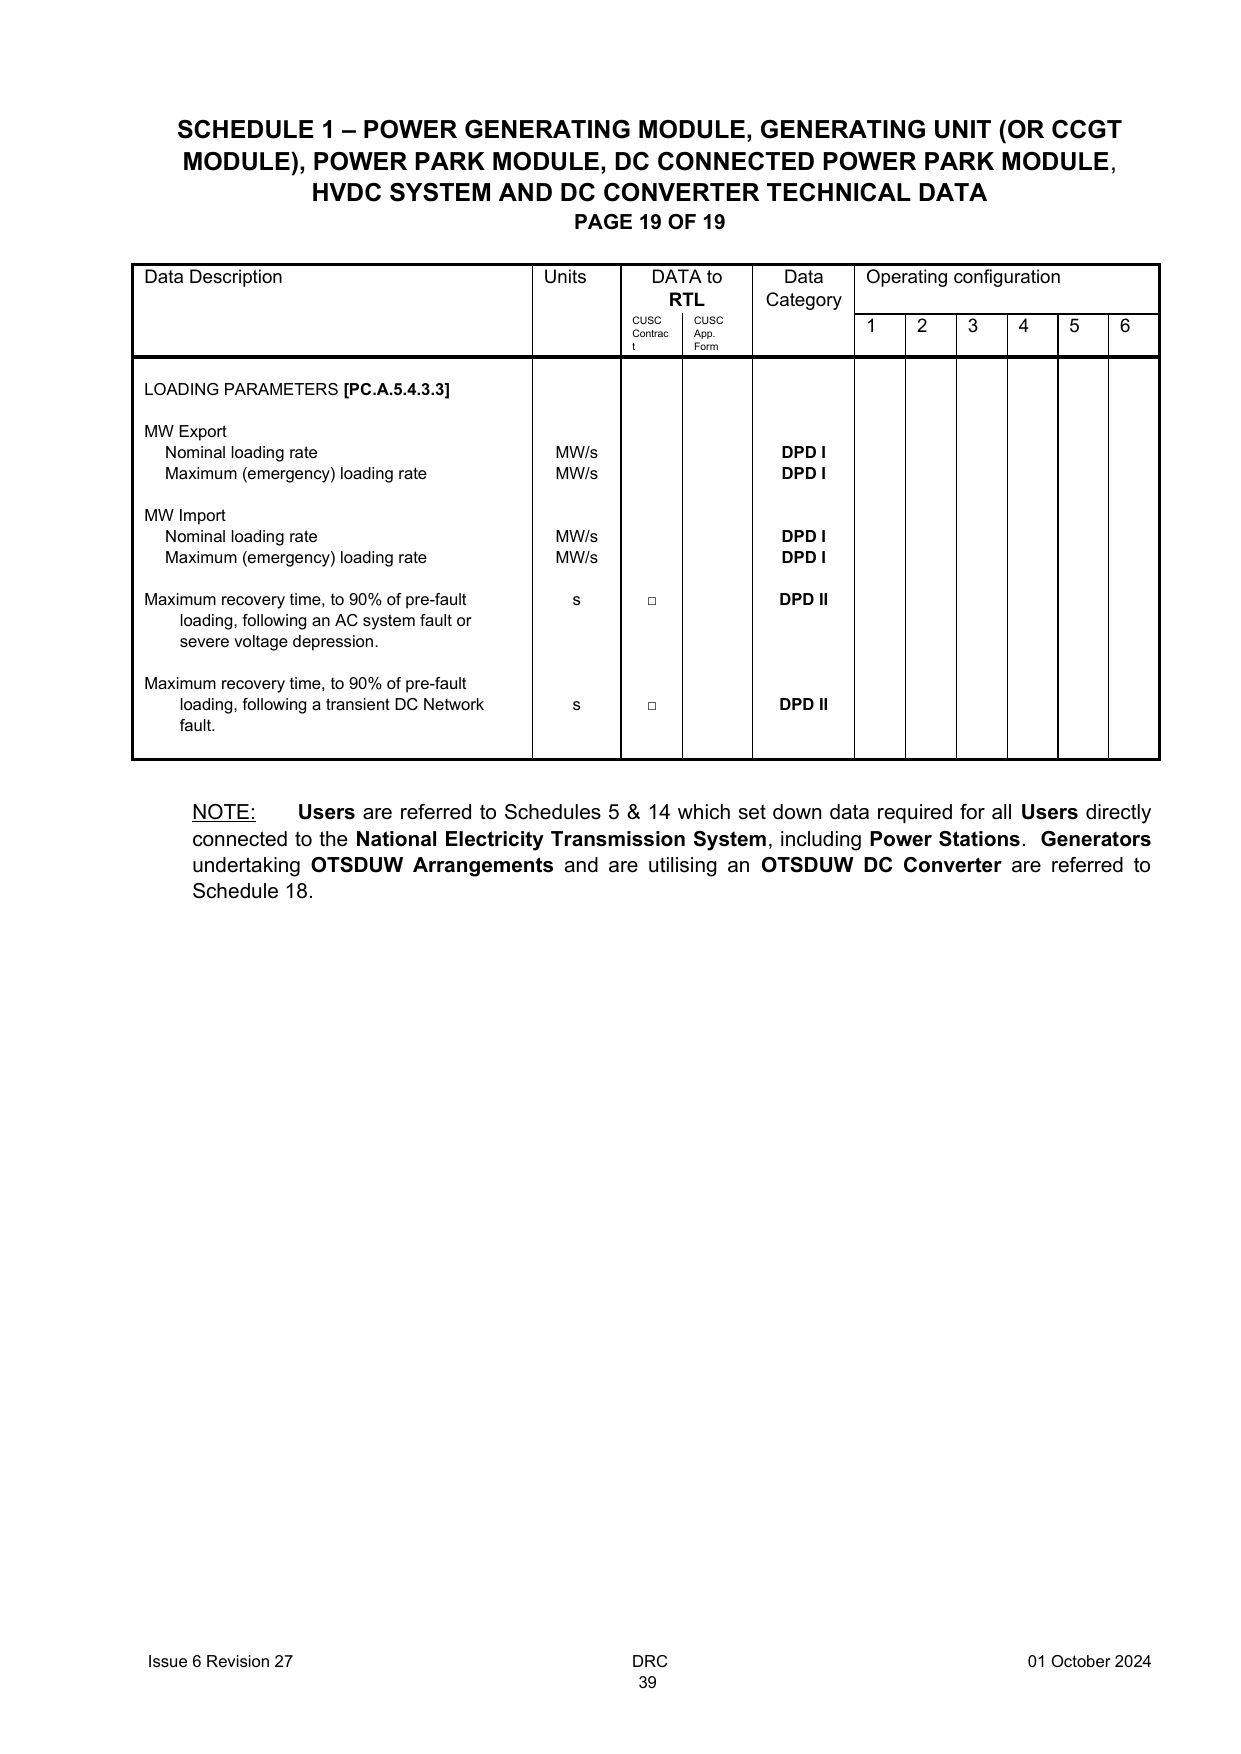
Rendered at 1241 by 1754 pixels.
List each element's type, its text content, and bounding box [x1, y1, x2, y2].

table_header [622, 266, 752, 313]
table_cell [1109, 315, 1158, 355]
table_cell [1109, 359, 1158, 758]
text PAGE 19 OF 19 [148, 210, 1152, 234]
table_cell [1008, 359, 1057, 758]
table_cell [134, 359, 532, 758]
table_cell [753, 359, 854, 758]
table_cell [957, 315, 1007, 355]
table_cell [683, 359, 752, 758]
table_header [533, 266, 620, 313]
text NOTE: Users are referred to Schedules 5 & 14 which set down data required for all Users directly connected to the National Electricity Transmission System, including Power Stations. Generators undertaking OTSDUW Arrangements and are utilising an OTSDUW DC Converter are referred to Schedule 18. [192, 800, 1152, 903]
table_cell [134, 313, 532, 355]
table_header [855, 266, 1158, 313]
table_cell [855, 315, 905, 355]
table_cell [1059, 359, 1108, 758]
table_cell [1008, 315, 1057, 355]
text SCHEDULE 1 – POWER GENERATING MODULE, GENERATING UNIT (OR CCGT MODULE), POWER PARK MODULE, DC CONNECTED POWER PARK MODULE, HVDC SYSTEM AND DC CONVERTER TECHNICAL DATA [148, 115, 1152, 207]
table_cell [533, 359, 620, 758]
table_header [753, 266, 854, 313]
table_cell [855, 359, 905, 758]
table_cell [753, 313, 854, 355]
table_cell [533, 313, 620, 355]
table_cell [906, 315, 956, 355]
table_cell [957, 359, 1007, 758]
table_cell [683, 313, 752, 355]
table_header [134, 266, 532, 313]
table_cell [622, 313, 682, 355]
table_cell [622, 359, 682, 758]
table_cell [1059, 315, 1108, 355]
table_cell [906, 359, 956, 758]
